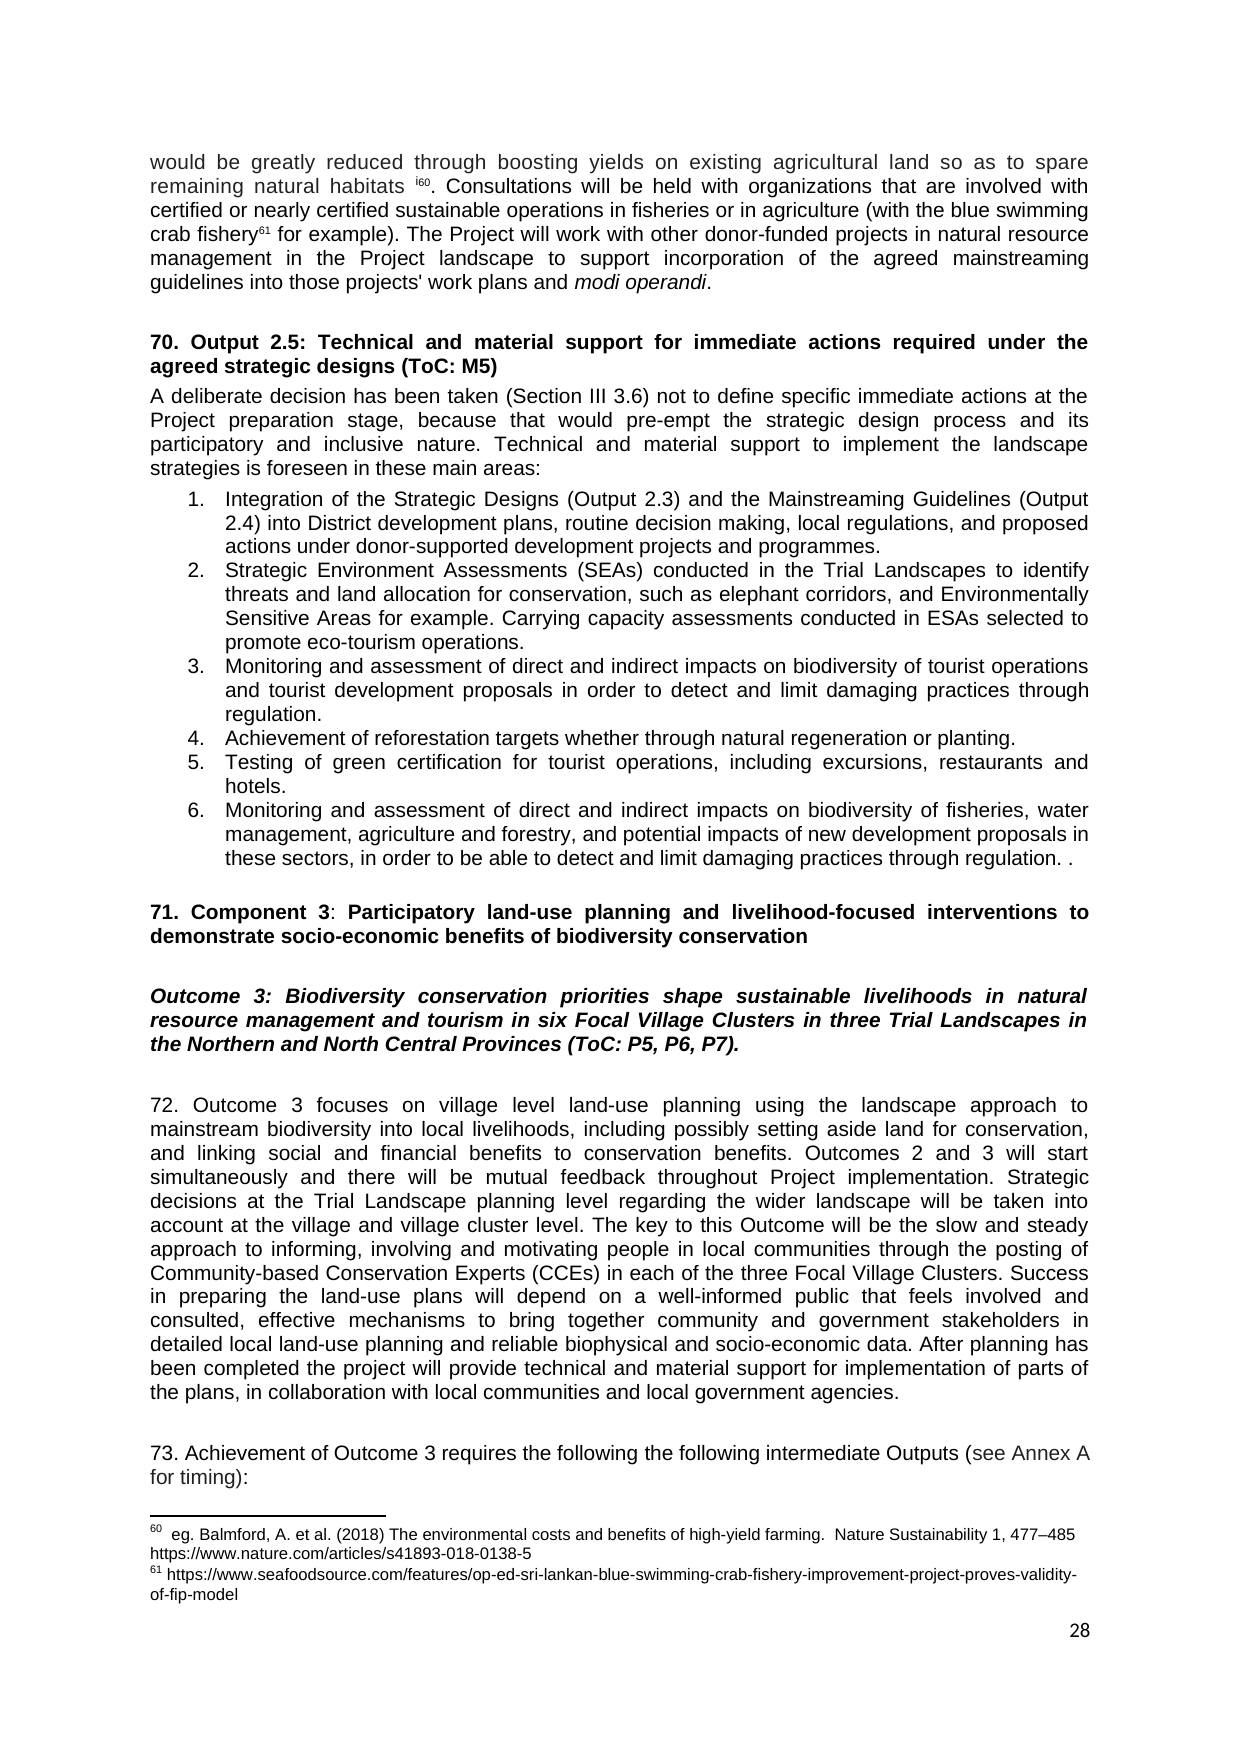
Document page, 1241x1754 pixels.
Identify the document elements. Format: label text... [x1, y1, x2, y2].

list Integration of the Strategic Designs (Output 2.3) and the Mainstreaming Guidelines (Output 2.4) into District development plans, routine decision making, local regulations, and proposed actions under donor-supported development projects and programmes. [187, 486, 1090, 558]
text 72. Outcome 3 focuses on village level land-use planning using the landscape approach to mainstream biodiversity into local livelihoods, including possibly setting aside land for conservation, and linking social and financial benefits to conservation benefits. Outcomes 2 and 3 will start simultaneously and there will be mutual feedback throughout Project implementation. Strategic decisions at the Trial Landscape planning level regarding the wider landscape will be taken into account at the village and village cluster level. The key to this Outcome will be the slow and steady approach to informing, involving and motivating people in local communities through the posting of Community-based Conservation Experts (CCEs) in each of the three Focal Village Clusters. Success in preparing the land-use plans will depend on a well-informed public that feels involved and consulted, effective mechanisms to bring together community and government stakeholders in detailed local land-use planning and reliable biophysical and socio-economic data. After planning has been completed the project will provide technical and material support for implementation of parts of the plans, in collaboration with local communities and local government agencies. [150, 1093, 1090, 1404]
list Monitoring and assessment of direct and indirect impacts on biodiversity of fisheries, water management, agriculture and forestry, and potential impacts of new development proposals in these sectors, in order to be able to detect and limit damaging practices through regulation. . [187, 798, 1090, 870]
text 70. Output 2.5: Technical and material support for immediate actions required under the agreed strategic designs (ToC: M5) [150, 330, 1090, 378]
list Strategic Environment Assessments (SEAs) conducted in the Trial Landscapes to identify threats and land allocation for conservation, such as elephant corridors, and Environmentally Sensitive Areas for example. Carrying capacity assessments conducted in ESAs selected to promote eco-tourism operations. [187, 558, 1090, 654]
text 71. Component 3: Participatory land-use planning and livelihood-focused interventions to demonstrate socio-economic benefits of biodiversity conservation [150, 900, 1090, 948]
text 73. Achievement of Outcome 3 requires the following the following intermediate Outputs (see Annex A for timing): [150, 1441, 1090, 1488]
text Outcome 3: Biodiversity conservation priorities shape sustainable livelihoods in natural resource management and tourism in six Focal Village Clusters in three Trial Landscapes in the Northern and North Central Provinces (ToC: P5, P6, P7). [150, 984, 1090, 1056]
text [150, 174, 1090, 294]
text A deliberate decision has been taken (Section III 3.6) not to define specific immediate actions at the Project preparation stage, because that would pre-empt the strategic design process and its participatory and inclusive nature. Technical and material support to implement the landscape strategies is foreseen in these main areas: [150, 384, 1090, 480]
list Achievement of reforestation targets whether through natural regeneration or planting. [187, 726, 1090, 750]
list Monitoring and assessment of direct and indirect impacts on biodiversity of tourist operations and tourist development proposals in order to detect and limit damaging practices through regulation. [187, 654, 1090, 726]
list Testing of green certification for tourist operations, including excursions, restaurants and hotels. [187, 750, 1090, 798]
